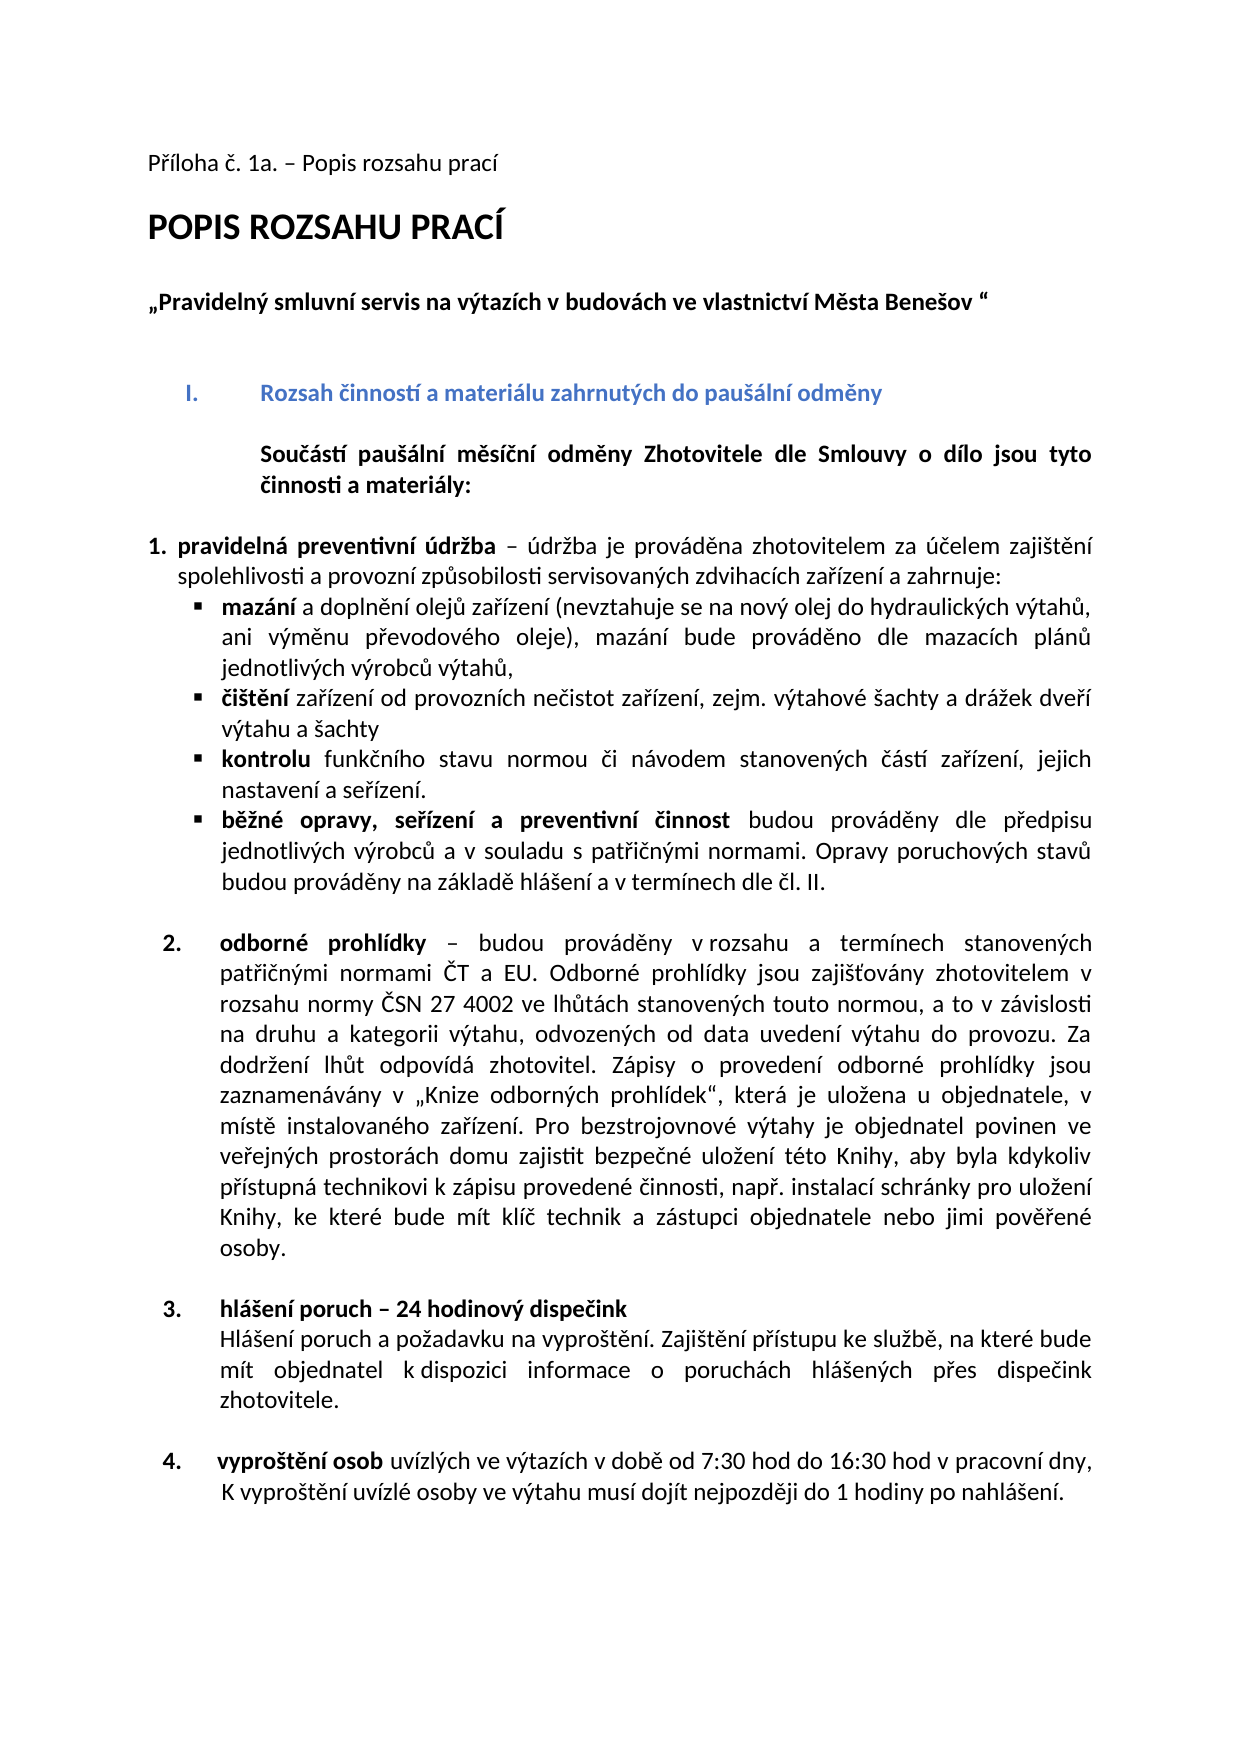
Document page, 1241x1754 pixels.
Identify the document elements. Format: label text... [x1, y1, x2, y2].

list mazání a doplnění olejů zařízení (nevztahuje se na nový olej do hydraulických výtahů, ani výměnu převodového oleje), mazání bude prováděno dle mazacích plánů jednotlivých výrobců výtahů, [192, 591, 1093, 682]
text „Pravidelný smluvní servis na výtazích v budovách ve vlastnictví Města Benešov “ [148, 286, 1122, 316]
list běžné opravy, seřízení a preventivní činnost budou prováděny dle předpisu jednotlivých výrobců a v souladu s patřičnými normami. Opravy poruchových stavů budou prováděny na základě hlášení a v termínech dle čl. II. [192, 804, 1093, 896]
text 4. vyproštění osob uvízlých ve výtazích v době od 7:30 hod do 16:30 hod v pracovní dny, K vyproštění uvízlé osoby ve výtahu musí dojít nejpozději do 1 hodiny po nahlášení. [162, 1446, 1093, 1507]
list pravidelná preventivní údržba – údržba je prováděna zhotovitelem za účelem zajištění spolehlivosti a provozní způsobilosti servisovaných zdvihacích zařízení a zahrnuje: [148, 530, 1093, 591]
list Součástí paušální měsíční odměny Zhotovitele dle Smlouvy o dílo jsou tyto činnosti a materiály: [260, 438, 1093, 499]
list kontrolu funkčního stavu normou či návodem stanovených částí zařízení, jejich nastavení a seřízení. [192, 743, 1093, 804]
list Hlášení poruch a požadavku na vyproštění. Zajištění přístupu ke službě, na které bude mít objednatel k dispozici informace o poruchách hlášených přes dispečink zhotovitele. [219, 1323, 1093, 1415]
list Rozsah činností a materiálu zahrnutých do paušální odměny [185, 377, 1093, 408]
list odborné prohlídky – budou prováděny v rozsahu a termínech stanovených patřičnými normami ČT a EU. Odborné prohlídky jsou zajišťovány zhotovitelem v rozsahu normy ČSN 27 4002 ve lhůtách stanovených touto normou, a to v závislosti na druhu a kategorii výtahu, odvozených od data uvedení výtahu do provozu. Za dodržení lhůt odpovídá zhotovitel. Zápisy o provedení odborné prohlídky jsou zaznamenávány v „Knize odborných prohlídek“, která je uložena u objednatele, v místě instalovaného zařízení. Pro bezstrojovnové výtahy je objednatel povinen ve veřejných prostorách domu zajistit bezpečné uložení této Knihy, aby byla kdykoliv přístupná technikovi k zápisu provedené činnosti, např. instalací schránky pro uložení Knihy, ke které bude mít klíč technik a zástupci objednatele nebo jimi pověřené osoby. [162, 927, 1093, 1262]
subtitle POPIS ROZSAHU PRACÍ [148, 203, 1093, 249]
list čištění zařízení od provozních nečistot zařízení, zejm. výtahové šachty a drážek dveří výtahu a šachty [192, 682, 1093, 743]
list hlášení poruch – 24 hodinový dispečink [162, 1293, 1093, 1323]
text Příloha č. 1a. – Popis rozsahu prací [148, 148, 1093, 178]
